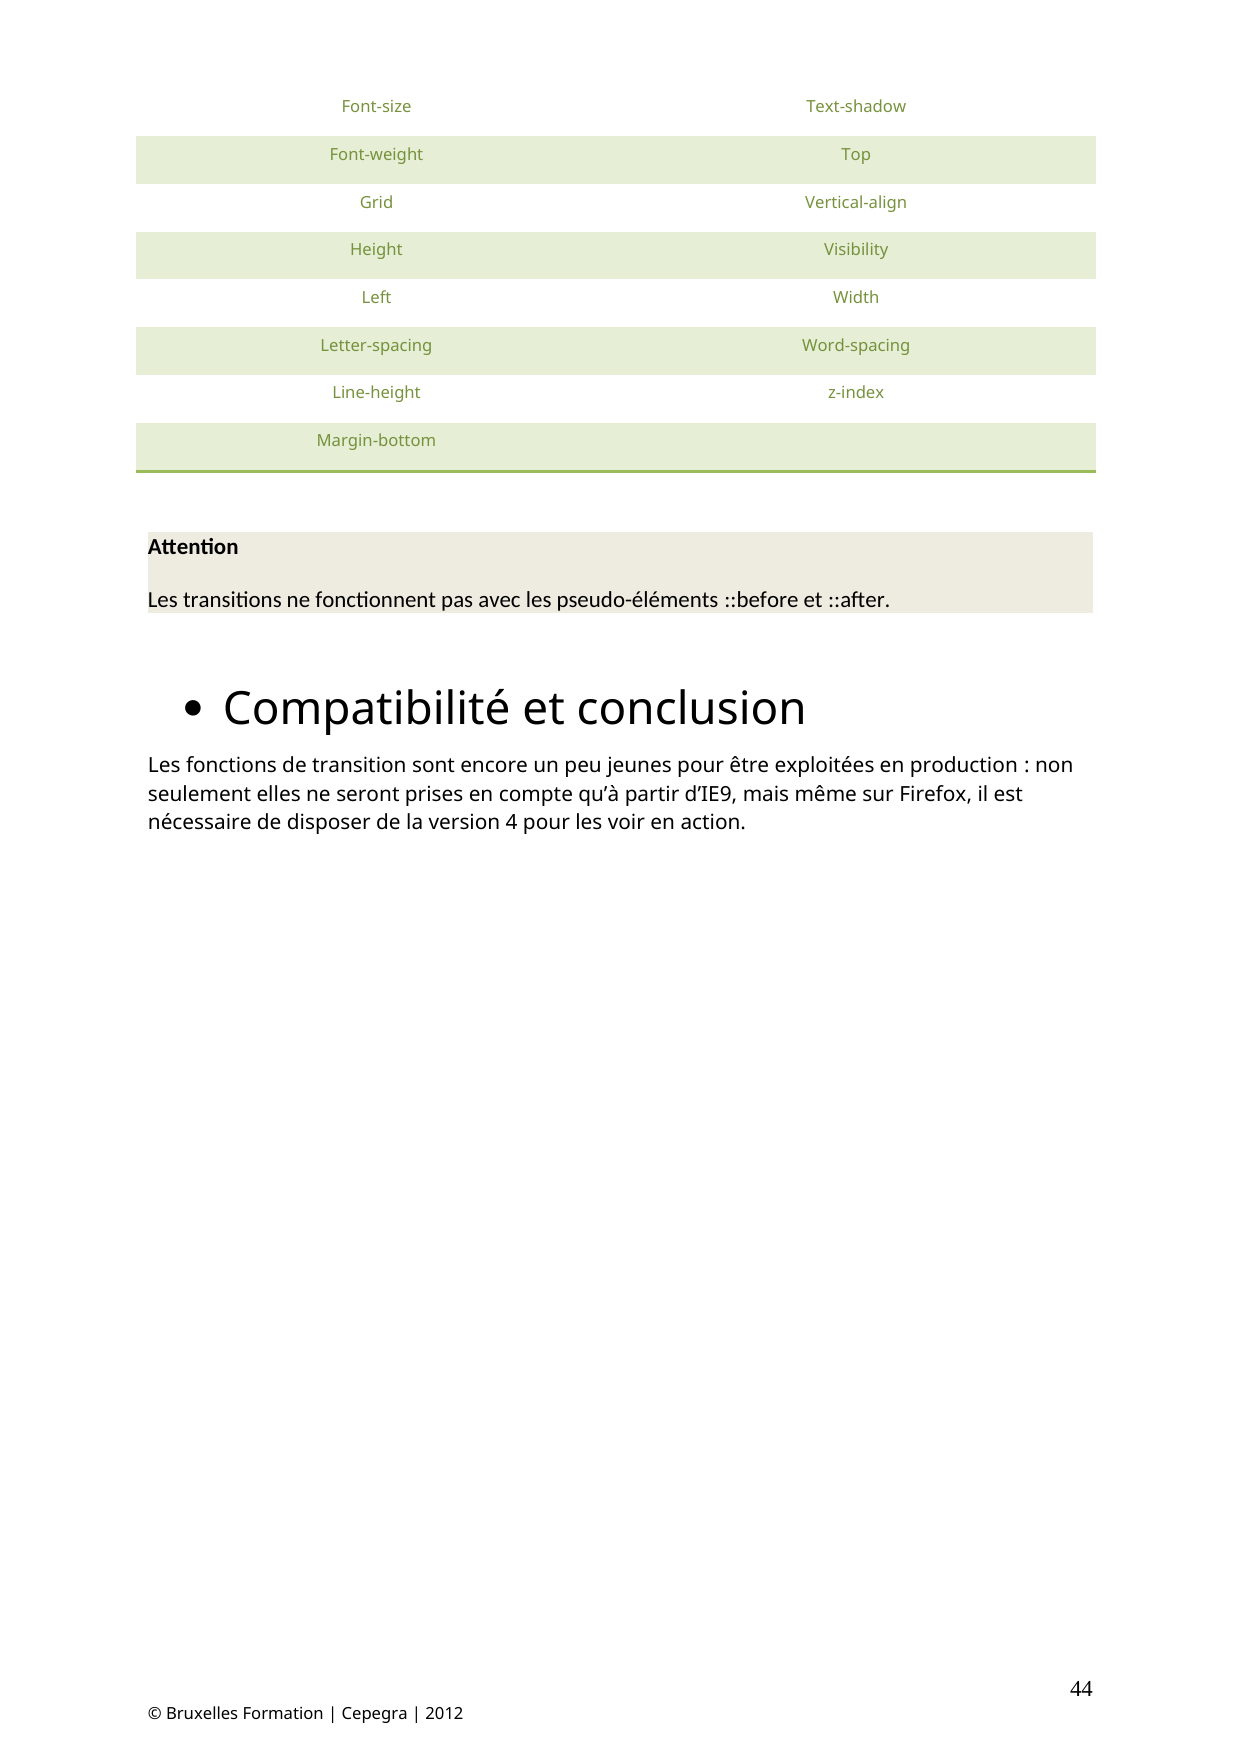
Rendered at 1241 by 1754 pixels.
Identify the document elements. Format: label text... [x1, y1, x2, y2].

table_cell Visibility [616, 232, 1096, 279]
table_cell Height [136, 232, 616, 279]
table_cell Font-weight [136, 136, 616, 184]
table_cell Margin-bottom [136, 423, 616, 470]
table_cell z-index [616, 375, 1096, 423]
table_cell [616, 423, 1096, 470]
text Les fonctions de transition sont encore un peu jeunes pour être exploitées en production : non seulement elles ne seront prises en compte qu’à partir d’IE9, mais même sur Firefox, il est nécessaire de disposer de la version 4 pour les voir en action. [148, 751, 1093, 836]
subtitle Les transitions ne fonctionnent pas avec les pseudo-éléments ::before et ::after. [148, 585, 1093, 613]
table_cell Text-shadow [616, 89, 1096, 136]
table_cell Vertical-align [616, 184, 1096, 232]
table_cell Grid [136, 184, 616, 232]
subtitle Attention [148, 532, 1093, 560]
table_cell Left [136, 280, 616, 327]
table_cell Width [616, 280, 1096, 327]
table_cell Font-size [136, 89, 616, 136]
table_cell Word-spacing [616, 327, 1096, 375]
subtitle Compatibilité et conclusion [185, 676, 1093, 738]
table_cell Line-height [136, 375, 616, 423]
table_cell Letter-spacing [136, 327, 616, 375]
table_cell Top [616, 136, 1096, 184]
